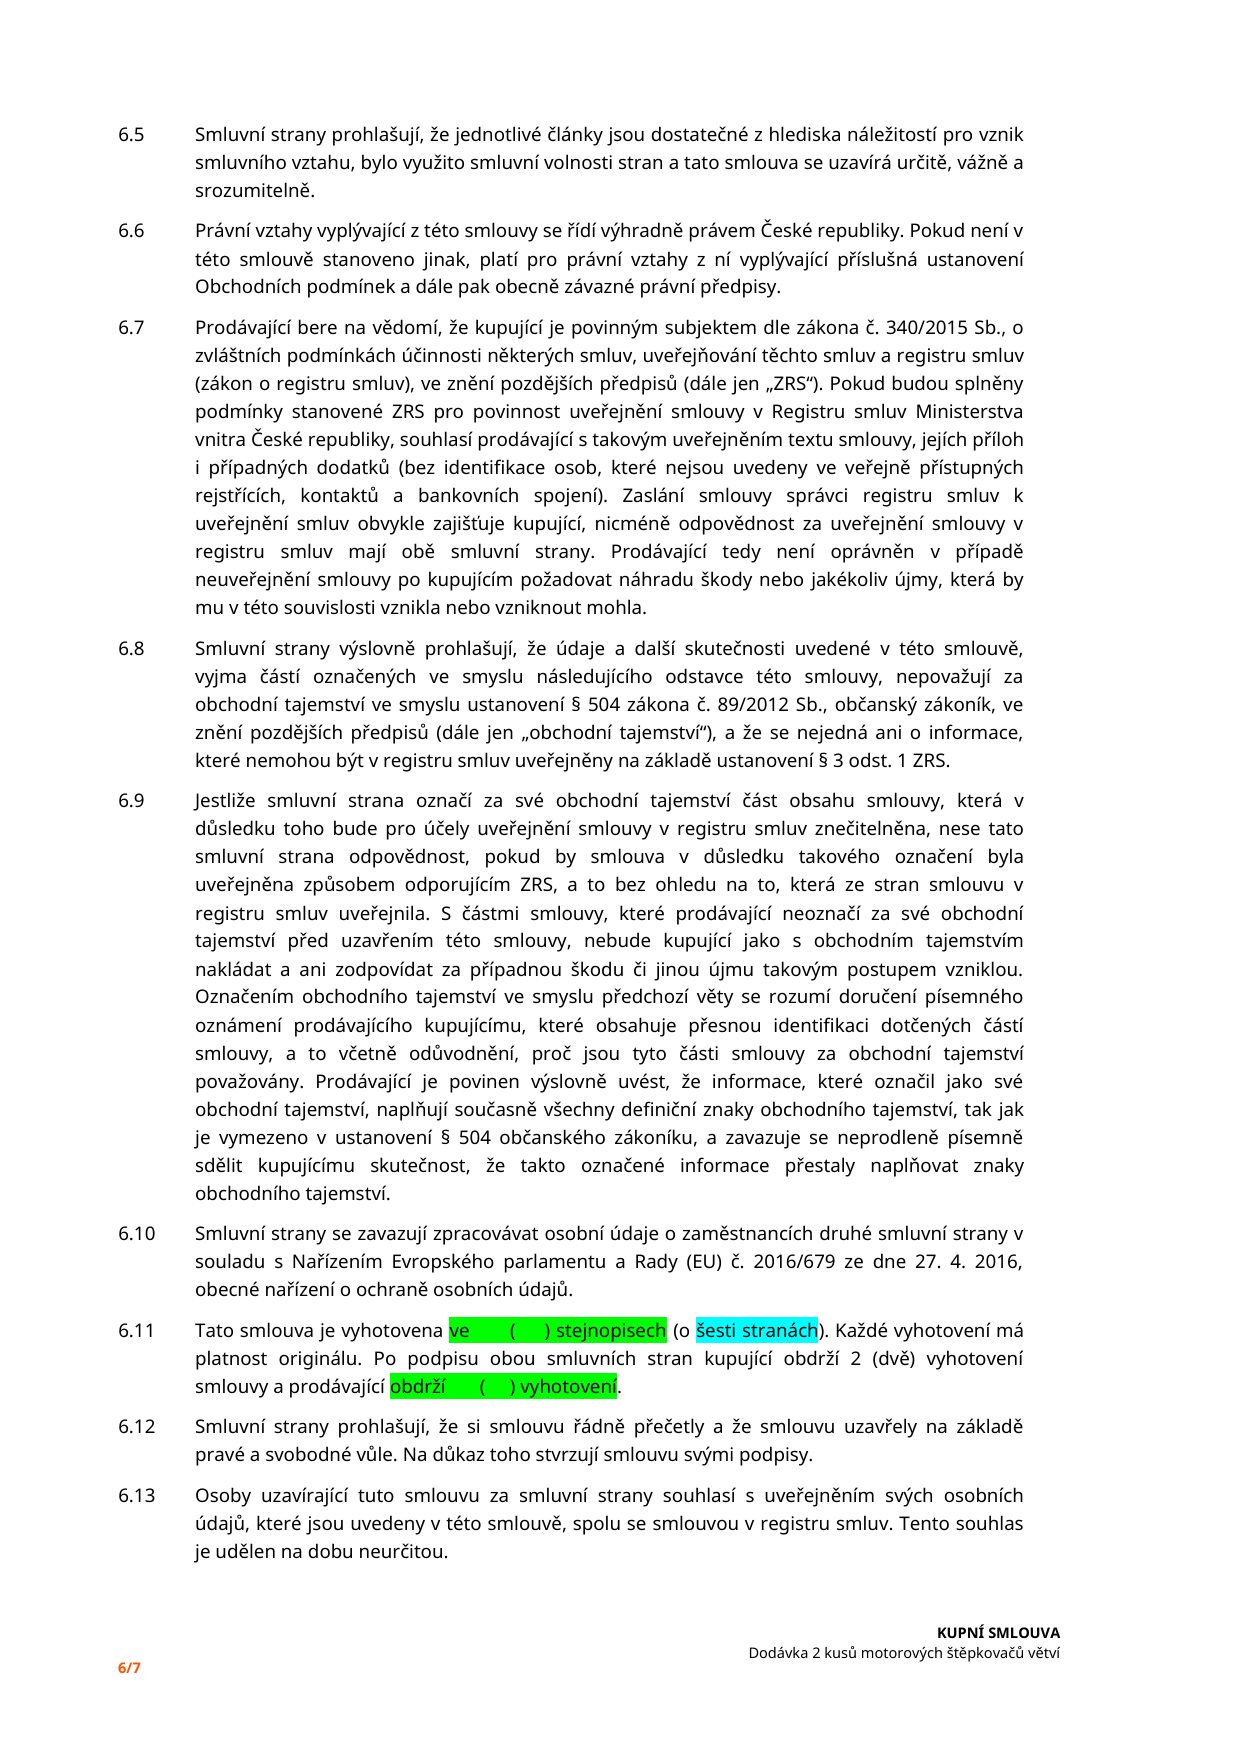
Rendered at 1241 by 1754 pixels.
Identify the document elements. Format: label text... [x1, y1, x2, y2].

text Osoby uzavírající tuto smlouvu za smluvní strany souhlasí s uveřejněním svých osobních údajů, které jsou uvedeny v této smlouvě, spolu se smlouvou v registru smluv. Tento souhlas je udělen na dobu neurčitou. [118, 1482, 1024, 1564]
text Smluvní strany prohlašují, že si smlouvu řádně přečetly a že smlouvu uzavřely na základě pravé a svobodné vůle. Na důkaz toho stvrzují smlouvu svými podpisy. [118, 1414, 1024, 1467]
text Prodávající bere na vědomí, že kupující je povinným subjektem dle zákona č. 340/2015 Sb., o zvláštních podmínkách účinnosti některých smluv, uveřejňování těchto smluv a registru smluv (zákon o registru smluv), ve znění pozdějších předpisů (dále jen „ZRS“). Pokud budou splněny podmínky stanovené ZRS pro povinnost uveřejnění smlouvy v Registru smluv Ministerstva vnitra České republiky, souhlasí prodávající s takovým uveřejněním textu smlouvy, jejích příloh i případných dodatků (bez identifikace osob, které nejsou uvedeny ve veřejně přístupných rejstřících, kontaktů a bankovních spojení). Zaslání smlouvy správci registru smluv k uveřejnění smluv obvykle zajišťuje kupující, nicméně odpovědnost za uveřejnění smlouvy v registru smluv mají obě smluvní strany. Prodávající tedy není oprávněn v případě neuveřejnění smlouvy po kupujícím požadovat náhradu škody nebo jakékoliv újmy, která by mu v této souvislosti vznikla nebo vzniknout mohla. [118, 314, 1024, 620]
text Jestliže smluvní strana označí za své obchodní tajemství část obsahu smlouvy, která v důsledku toho bude pro účely uveřejnění smlouvy v registru smluv znečitelněna, nese tato smluvní strana odpovědnost, pokud by smlouva v důsledku takového označení byla uveřejněna způsobem odporujícím ZRS, a to bez ohledu na to, která ze stran smlouvu v registru smluv uveřejnila. S částmi smlouvy, které prodávající neoznačí za své obchodní tajemství před uzavřením této smlouvy, nebude kupující jako s obchodním tajemstvím nakládat a ani zodpovídat za případnou škodu či jinou újmu takovým postupem vzniklou. Označením obchodního tajemství ve smyslu předchozí věty se rozumí doručení písemného oznámení prodávajícího kupujícímu, které obsahuje přesnou identifikaci dotčených částí smlouvy, a to včetně odůvodnění, proč jsou tyto části smlouvy za obchodní tajemství považovány. Prodávající je povinen výslovně uvést, že informace, které označil jako své obchodní tajemství, naplňují současně všechny definiční znaky obchodního tajemství, tak jak je vymezeno v ustanovení § 504 občanského zákoníku, a zavazuje se neprodleně písemně sdělit kupujícímu skutečnost, že takto označené informace přestaly naplňovat znaky obchodního tajemství. [118, 788, 1024, 1206]
text Smluvní strany se zavazují zpracovávat osobní údaje o zaměstnancích druhé smluvní strany v souladu s Nařízením Evropského parlamentu a Rady (EU) č. 2016/679 ze dne 27. 4. 2016, obecné nařízení o ochraně osobních údajů. [118, 1221, 1024, 1302]
text Smluvní strany prohlašují, že jednotlivé články jsou dostatečné z hlediska náležitostí pro vznik smluvního vztahu, bylo využito smluvní volnosti stran a tato smlouva se uzavírá určitě, vážně a srozumitelně. [118, 121, 1024, 203]
text Právní vztahy vyplývající z této smlouvy se řídí výhradně právem České republiky. Pokud není v této smlouvě stanoveno jinak, platí pro právní vztahy z ní vyplývající příslušná ustanovení Obchodních podmínek a dále pak obecně závazné právní předpisy. [118, 218, 1024, 299]
text Tato smlouva je vyhotovena ve ( ) stejnopisech (o šesti stranách). Každé vyhotovení má platnost originálu. Po podpisu obou smluvních stran kupující obdrží 2 (dvě) vyhotovení smlouvy a prodávající obdrží ( ) vyhotovení. [118, 1317, 1024, 1399]
text Smluvní strany výslovně prohlašují, že údaje a další skutečnosti uvedené v této smlouvě, vyjma částí označených ve smyslu následujícího odstavce této smlouvy, nepovažují za obchodní tajemství ve smyslu ustanovení § 504 zákona č. 89/2012 Sb., občanský zákoník, ve znění pozdějších předpisů (dále jen „obchodní tajemství“), a že se nejedná ani o informace, které nemohou být v registru smluv uveřejněny na základě ustanovení § 3 odst. 1 ZRS. [118, 635, 1024, 773]
